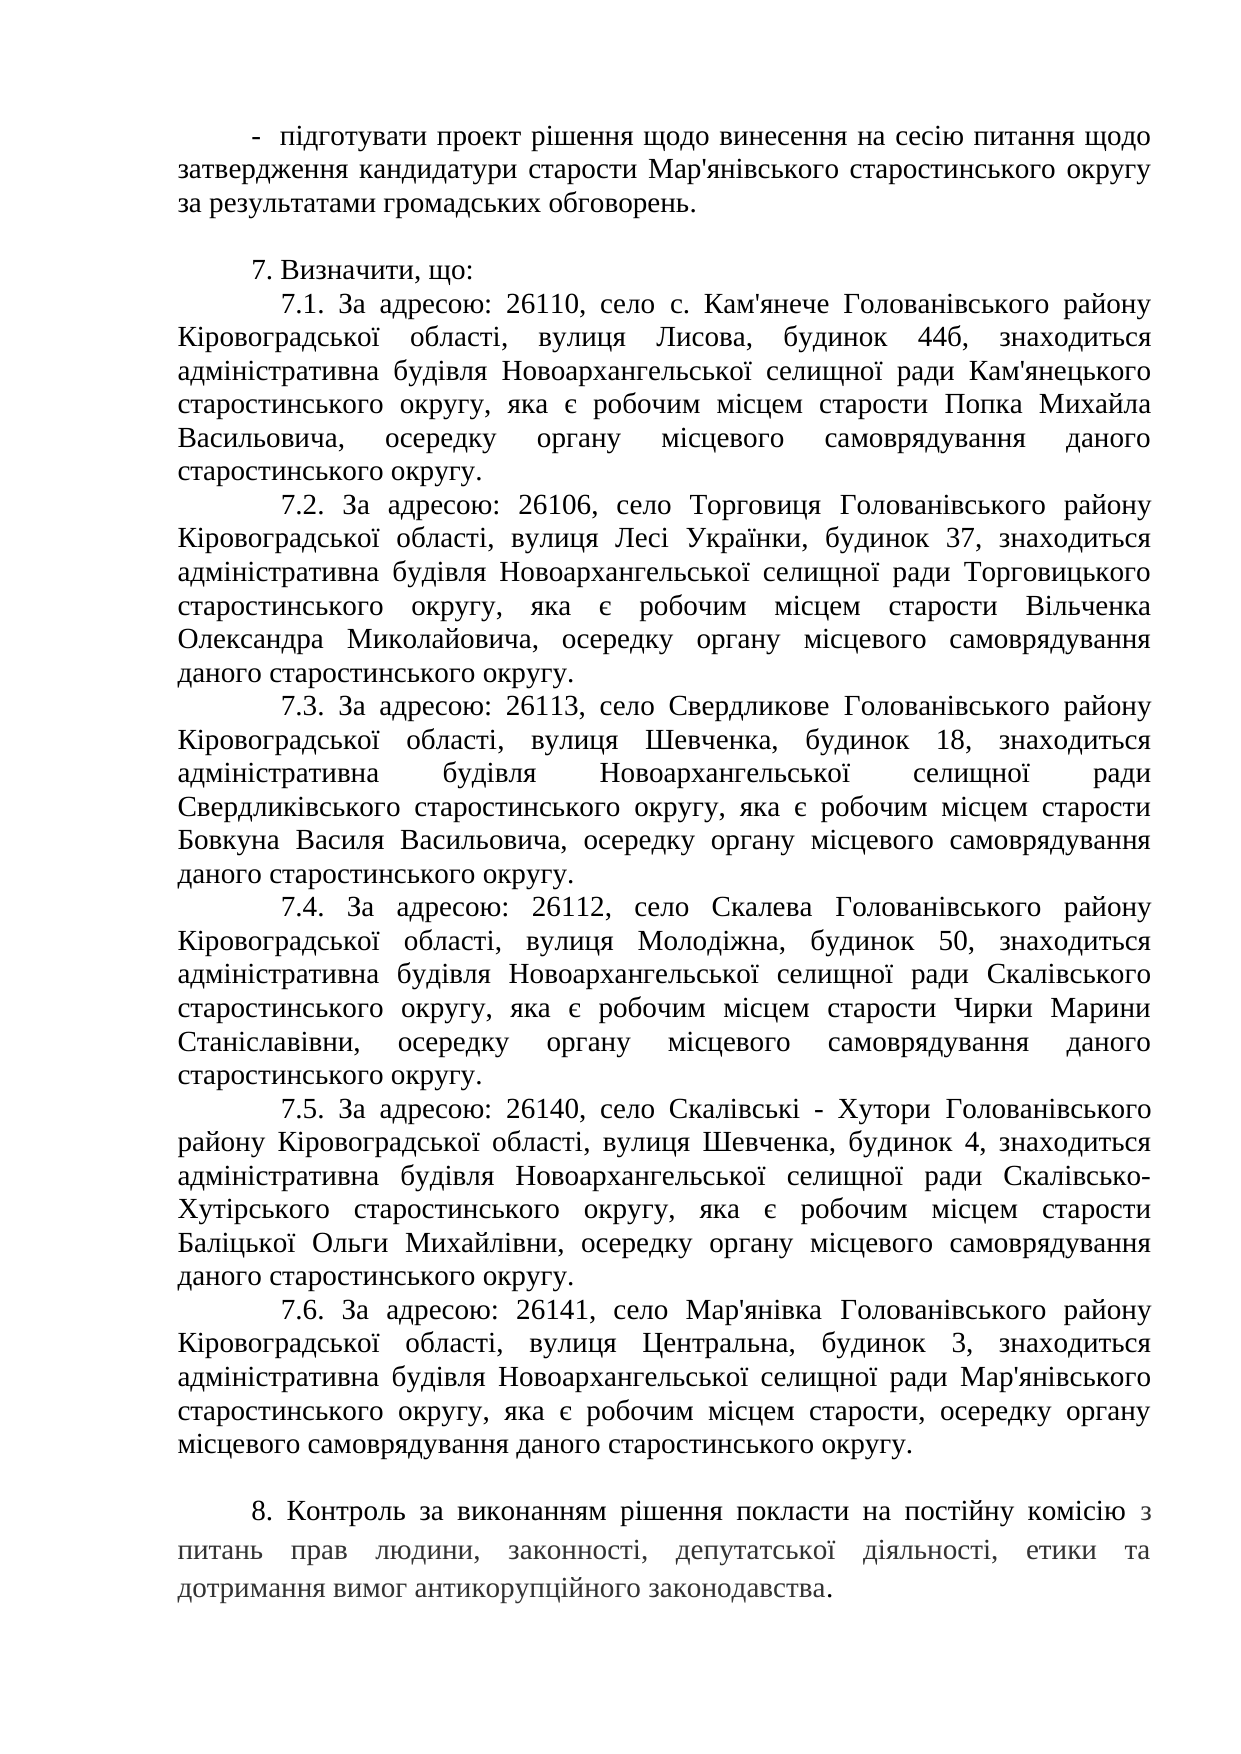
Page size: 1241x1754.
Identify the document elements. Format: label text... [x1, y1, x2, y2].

text - підготувати проект рішення щодо винесення на сесію питання щодо затвердження кандидатури старости Мар'янівського старостинського округу за результатами громадських обговорень. [177, 118, 1152, 219]
text 7.6. За адресою: 26141, село Мар'янівка Голованівського району Кіровоградської області, вулиця Центральна, будинок 3, знаходиться адміністративна будівля Новоархангельської селищної ради Мар'янівського старостинського округу, яка є робочим місцем старости, осередку органу місцевого самоврядування даного старостинського округу. [177, 1292, 1152, 1460]
text 7.3. За адресою: 26113, село Свердликове Голованівського району Кіровоградської області, вулиця Шевченка, будинок 18, знаходиться адміністративна будівля Новоархангельської селищної ради Свердликівського старостинського округу, яка є робочим місцем старости Бовкуна Василя Васильовича, осередку органу місцевого самоврядування даного старостинського округу. [177, 688, 1152, 889]
text 8. Контроль за виконанням рішення покласти на постійну комісію з питань прав людини, законності, депутатської діяльності, етики та дотримання вимог антикорупційного законодавства. [177, 1565, 1152, 1604]
text 7.4. За адресою: 26112, село Скалева Голованівського району Кіровоградської області, вулиця Молодіжна, будинок 50, знаходиться адміністративна будівля Новоархангельської селищної ради Скалівського старостинського округу, яка є робочим місцем старости Чирки Марини Станіславівни, осередку органу місцевого самоврядування даного старостинського округу. [177, 889, 1152, 1091]
text 7.2. За адресою: 26106, село Торговиця Голованівського району Кіровоградської області, вулиця Лесі Українки, будинок 37, знаходиться адміністративна будівля Новоархангельської селищної ради Торговицького старостинського округу, яка є робочим місцем старости Вільченка Олександра Миколайовича, осередку органу місцевого самоврядування даного старостинського округу. [177, 487, 1152, 688]
text 7.5. За адресою: 26140, село Скалівські - Хутори Голованівського району Кіровоградської області, вулиця Шевченка, будинок 4, знаходиться адміністративна будівля Новоархангельської селищної ради Скалівсько-Хутірського старостинського округу, яка є робочим місцем старости Баліцької Ольги Михайлівни, осередку органу місцевого самоврядування даного старостинського округу. [177, 1091, 1152, 1292]
text 8. Контроль за виконанням рішення покласти на постійну комісію з питань прав людини, законності, депутатської діяльності, етики та дотримання вимог антикорупційного законодавства. [177, 1493, 1152, 1532]
text 7.1. За адресою: 26110, село с. Кам'янече Голованівського району Кіровоградської області, вулиця Лисова, будинок 44б, знаходиться адміністративна будівля Новоархангельської селищної ради Кам'янецького старостинського округу, яка є робочим місцем старости Попка Михайла Васильовича, осередку органу місцевого самоврядування даного старостинського округу. [177, 286, 1152, 487]
text 7. Визначити, що: [177, 252, 1152, 286]
